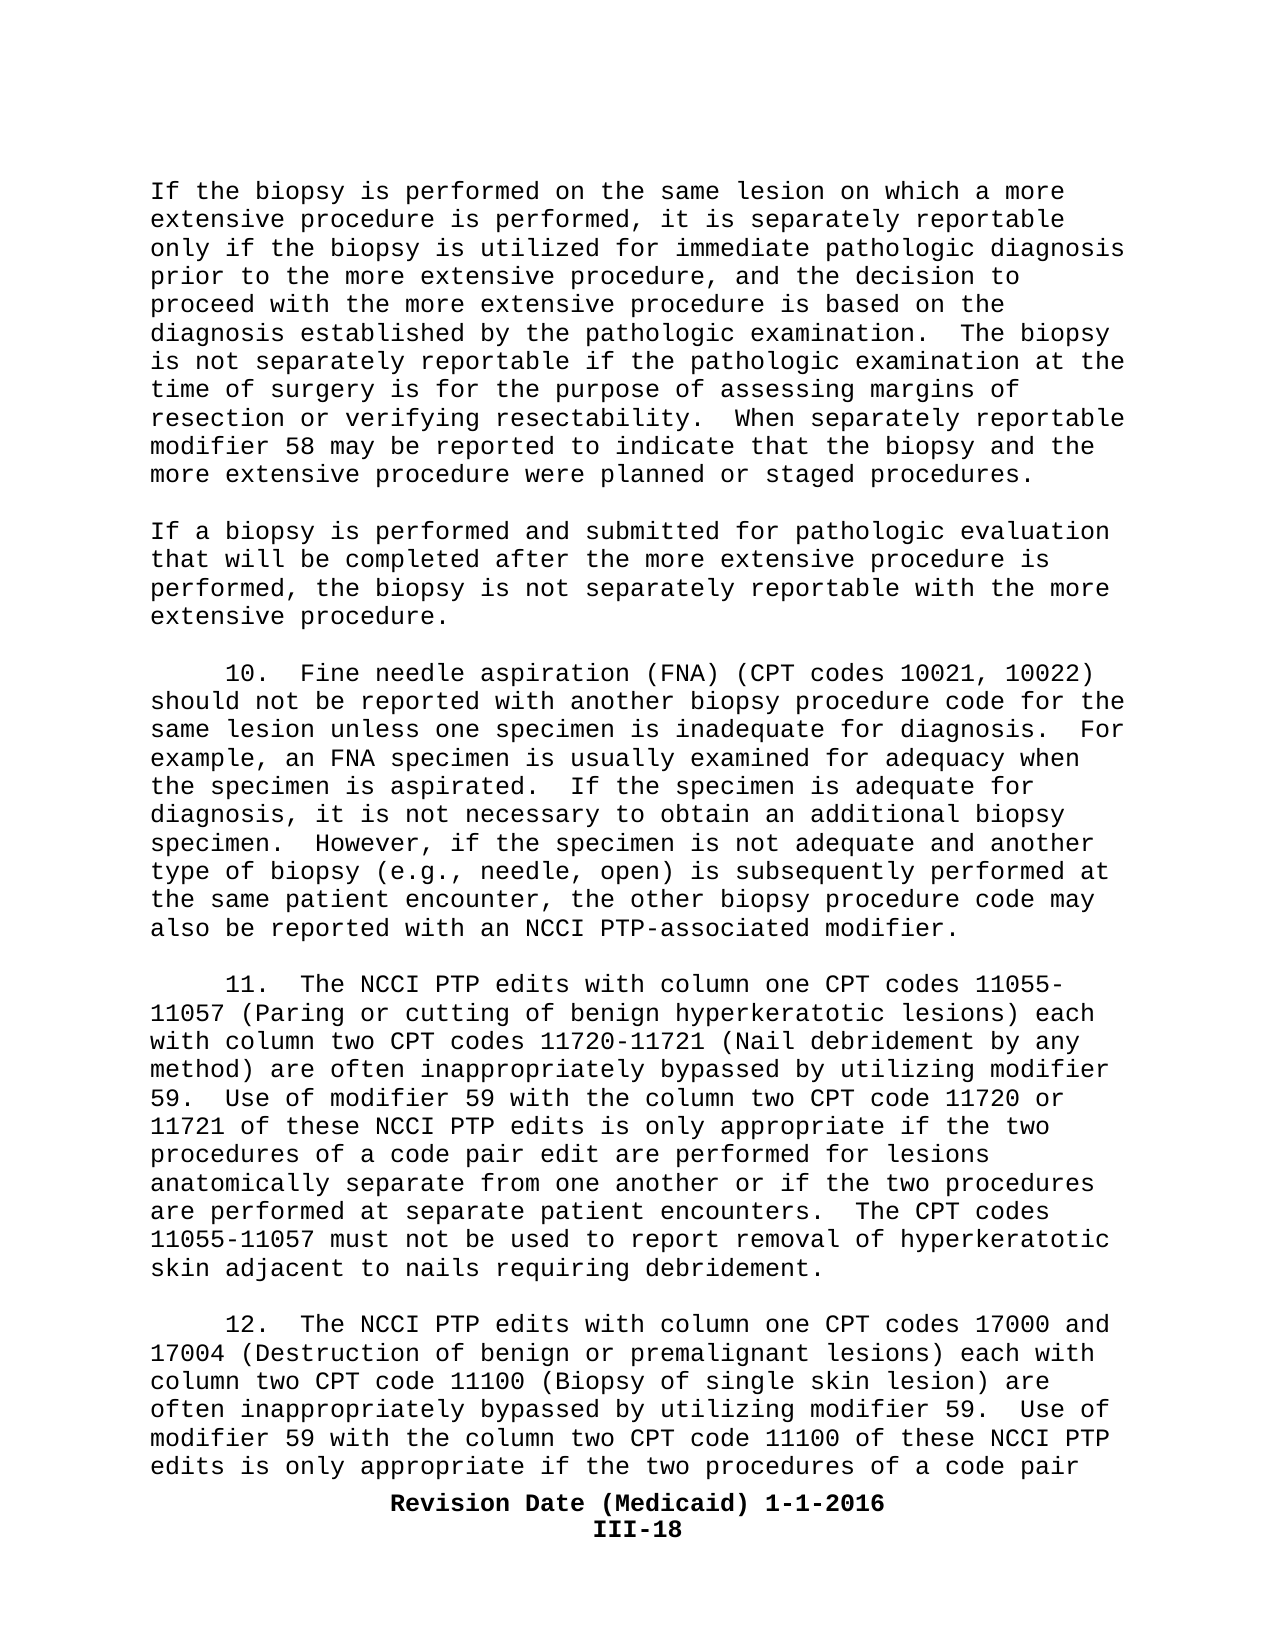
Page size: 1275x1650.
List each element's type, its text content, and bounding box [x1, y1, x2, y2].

text If a biopsy is performed and submitted for pathologic evaluation that will be completed after the more extensive procedure is performed, the biopsy is not separately reportable with the more extensive procedure. [150, 519, 1125, 632]
text If the biopsy is performed on the same lesion on which a more extensive procedure is performed, it is separately reportable only if the biopsy is utilized for immediate pathologic diagnosis prior to the more extensive procedure, and the decision to proceed with the more extensive procedure is based on the diagnosis established by the pathologic examination. The biopsy is not separately reportable if the pathologic examination at the time of surgery is for the purpose of assessing margins of resection or verifying resectability. When separately reportable modifier 58 may be reported to indicate that the biopsy and the more extensive procedure were planned or staged procedures. [150, 179, 1125, 490]
list The NCCI PTP edits with column one CPT codes 11055-11057 (Paring or cutting of benign hyperkeratotic lesions) each with column two CPT codes 11720-11721 (Nail debridement by any method) are often inappropriately bypassed by utilizing modifier 59. Use of modifier 59 with the column two CPT code 11720 or 11721 of these NCCI PTP edits is only appropriate if the two procedures of a code pair edit are performed for lesions anatomically separate from one another or if the two procedures are performed at separate patient encounters. The CPT codes 11055-11057 must not be used to report removal of hyperkeratotic skin adjacent to nails requiring debridement. [150, 972, 1125, 1284]
list Fine needle aspiration (FNA) (CPT codes 10021, 10022) should not be reported with another biopsy procedure code for the same lesion unless one specimen is inadequate for diagnosis. For example, an FNA specimen is usually examined for adequacy when the specimen is aspirated. If the specimen is adequate for diagnosis, it is not necessary to obtain an additional biopsy specimen. However, if the specimen is not adequate and another type of biopsy (e.g., needle, open) is subsequently performed at the same patient encounter, the other biopsy procedure code may also be reported with an NCCI PTP-associated modifier. [150, 660, 1125, 944]
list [150, 1312, 1125, 1482]
